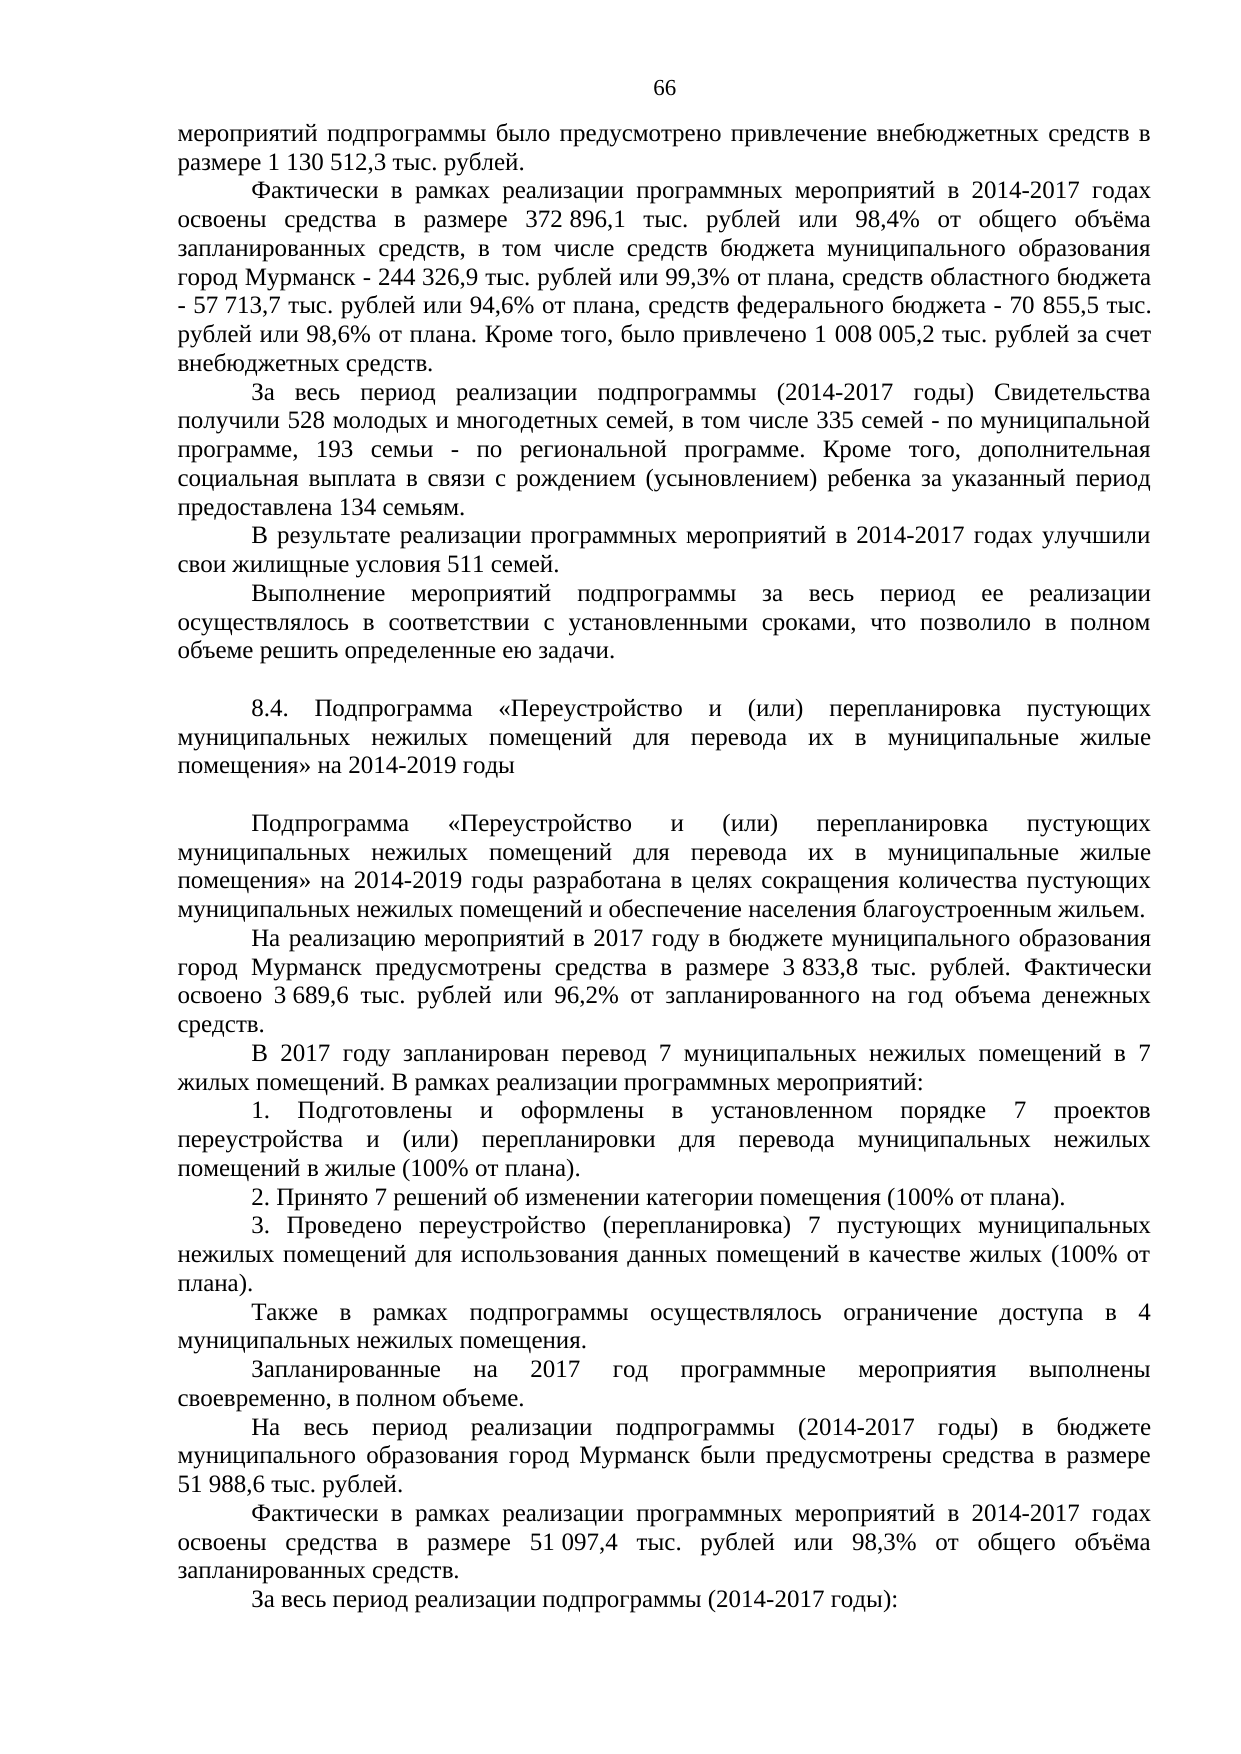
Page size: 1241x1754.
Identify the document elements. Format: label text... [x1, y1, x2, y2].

text Фактически в рамках реализации программных мероприятий в 2014-2017 годах освоены средства в размере 372 896,1 тыс. рублей или 98,4% от общего объёма запланированных средств, в том числе средств бюджета муниципального образования город Мурманск - 244 326,9 тыс. рублей или 99,3% от плана, средств областного бюджета - 57 713,7 тыс. рублей или 94,6% от плана, средств федерального бюджета - 70 855,5 тыс. рублей или 98,6% от плана. Кроме того, было привлечено 1 008 005,2 тыс. рублей за счет внебюджетных средств. [177, 176, 1152, 377]
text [177, 118, 1152, 176]
text За весь период реализации подпрограммы (2014-2017 годы) Свидетельства получили 528 молодых и многодетных семей, в том числе 335 семей - по муниципальной программе, 193 семьи - по региональной программе. Кроме того, дополнительная социальная выплата в связи с рождением (усыновлением) ребенка за указанный период предоставлена 134 семьям. [177, 377, 1152, 521]
text 1. Подготовлены и оформлены в установленном порядке 7 проектов переустройства и (или) перепланировки для перевода муниципальных нежилых помещений в жилые (100% от плана). [177, 1096, 1152, 1182]
text 3. Проведено переустройство (перепланировка) 7 пустующих муниципальных нежилых помещений для использования данных помещений в качестве жилых (100% от плана). [177, 1211, 1152, 1297]
text Выполнение мероприятий подпрограммы за весь период ее реализации осуществлялось в соответствии с установленными сроками, что позволило в полном объеме решить определенные ею задачи. [177, 578, 1152, 664]
text В результате реализации программных мероприятий в 2014-2017 годах улучшили свои жилищные условия 511 семей. [177, 521, 1152, 578]
text Фактически в рамках реализации программных мероприятий в 2014-2017 годах освоены средства в размере 51 097,4 тыс. рублей или 98,3% от общего объёма запланированных средств. [177, 1498, 1152, 1584]
text На весь период реализации подпрограммы (2014-2017 годы) в бюджете муниципального образования город Мурманск были предусмотрены средства в размере 51 988,6 тыс. рублей. [177, 1412, 1152, 1498]
text За весь период реализации подпрограммы (2014-2017 годы): [177, 1584, 1152, 1613]
text Также в рамках подпрограммы осуществлялось ограничение доступа в 4 муниципальных нежилых помещения. [177, 1297, 1152, 1354]
text Подпрограмма «Переустройство и (или) перепланировка пустующих муниципальных нежилых помещений для перевода их в муниципальные жилые помещения» на 2014-2019 годы разработана в целях сокращения количества пустующих муниципальных нежилых помещений и обеспечение населения благоустроенным жильем. [177, 808, 1152, 923]
text На реализацию мероприятий в 2017 году в бюджете муниципального образования город Мурманск предусмотрены средства в размере 3 833,8 тыс. рублей. Фактически освоено 3 689,6 тыс. рублей или 96,2% от запланированного на год объема денежных средств. [177, 923, 1152, 1038]
text 2. Принято 7 решений об изменении категории помещения (100% от плана). [177, 1182, 1152, 1211]
text 8.4. Подпрограмма «Переустройство и (или) перепланировка пустующих муниципальных нежилых помещений для перевода их в муниципальные жилые помещения» на 2014-2019 годы [177, 693, 1152, 779]
text Запланированные на 2017 год программные мероприятия выполнены своевременно, в полном объеме. [177, 1354, 1152, 1412]
text В 2017 году запланирован перевод 7 муниципальных нежилых помещений в 7 жилых помещений. В рамках реализации программных мероприятий: [177, 1038, 1152, 1096]
